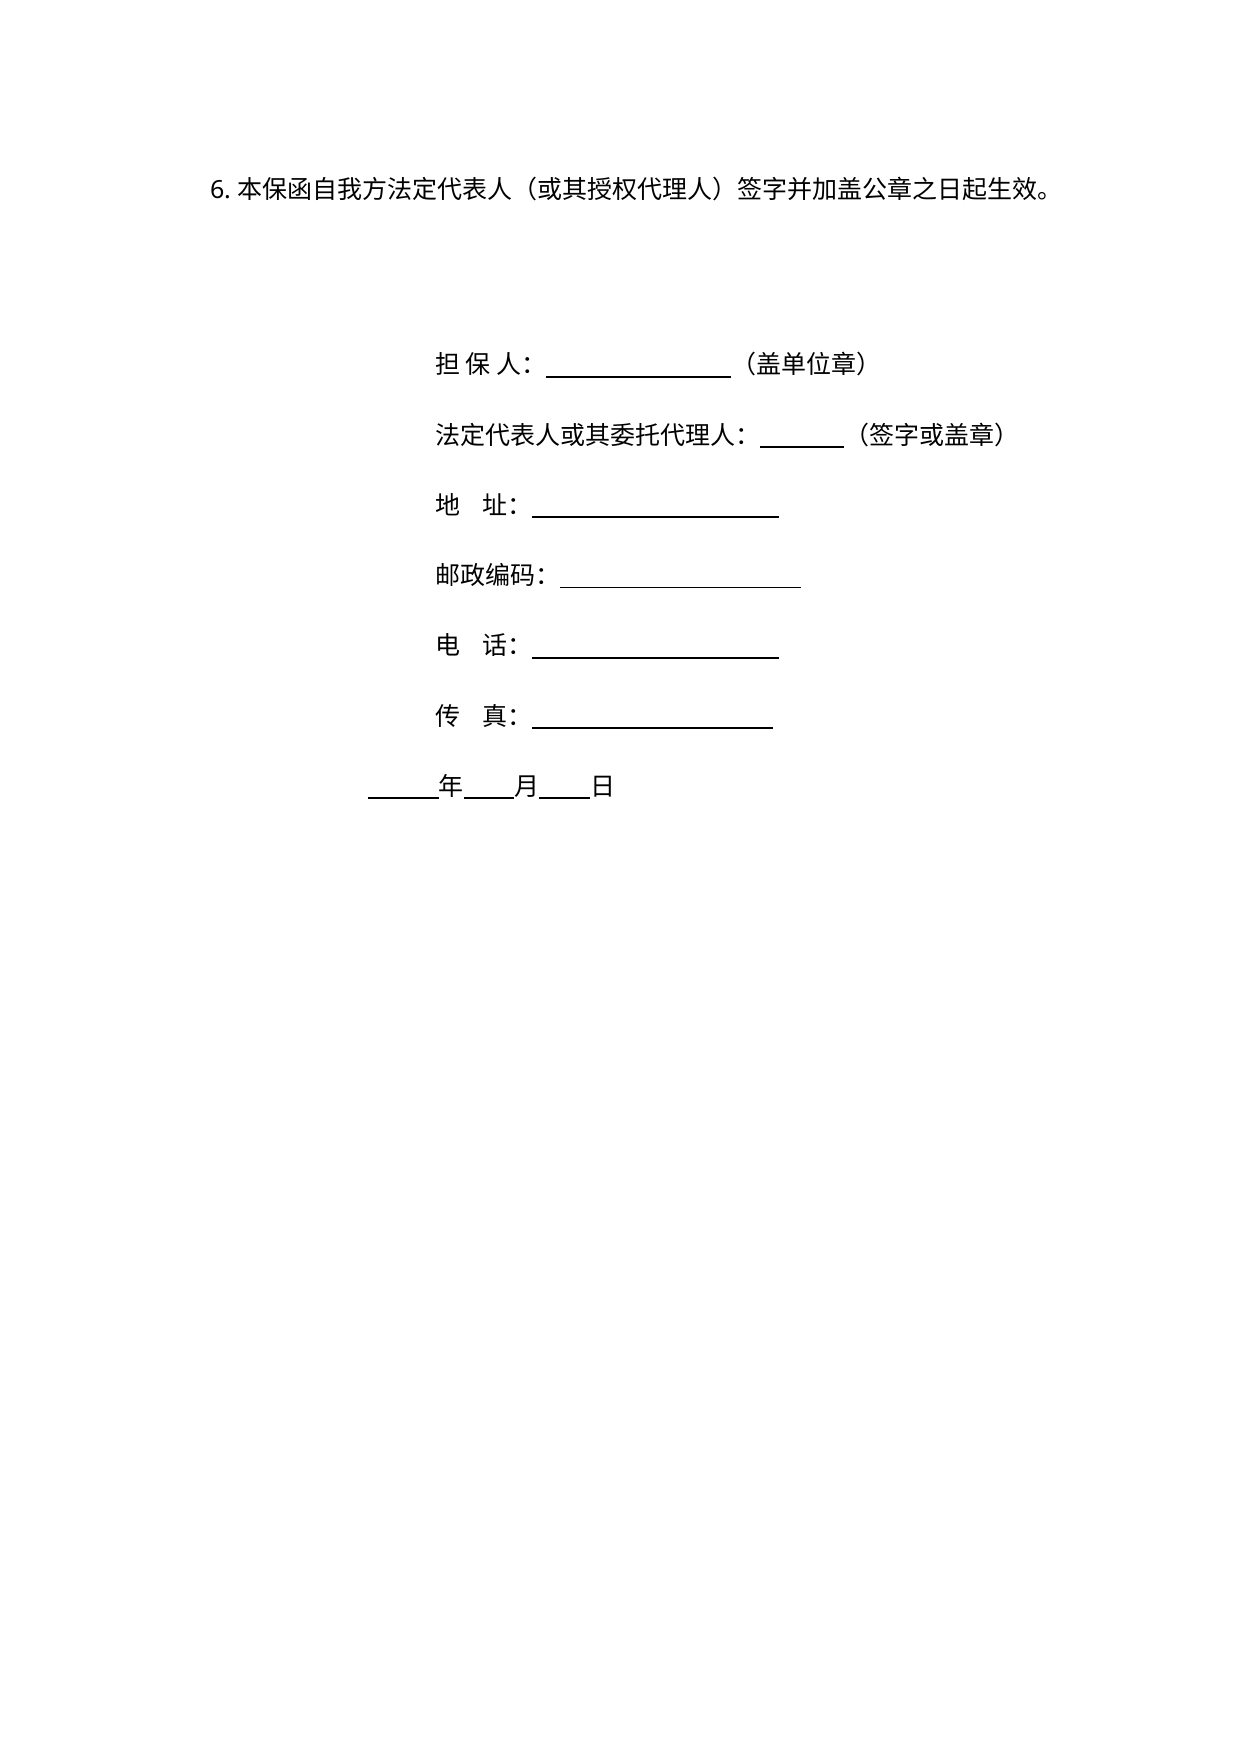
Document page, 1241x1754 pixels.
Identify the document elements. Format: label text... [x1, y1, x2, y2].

text 电 话： ， [160, 611, 1110, 676]
text 法定代表人或其委托代理人： （签字或盖章） [160, 401, 1110, 466]
text 6. 本保函自我方法定代表人（或其授权代理人）签字并加盖公章之日起生效。 [160, 155, 1110, 220]
text 地 址： ， [160, 471, 1110, 536]
text 传 真： ， [160, 682, 1110, 747]
text 邮政编码： ， [160, 541, 1110, 606]
text 年 月 日 [159, 752, 1110, 817]
text 担 保 人： （盖单位章） [160, 331, 1110, 396]
